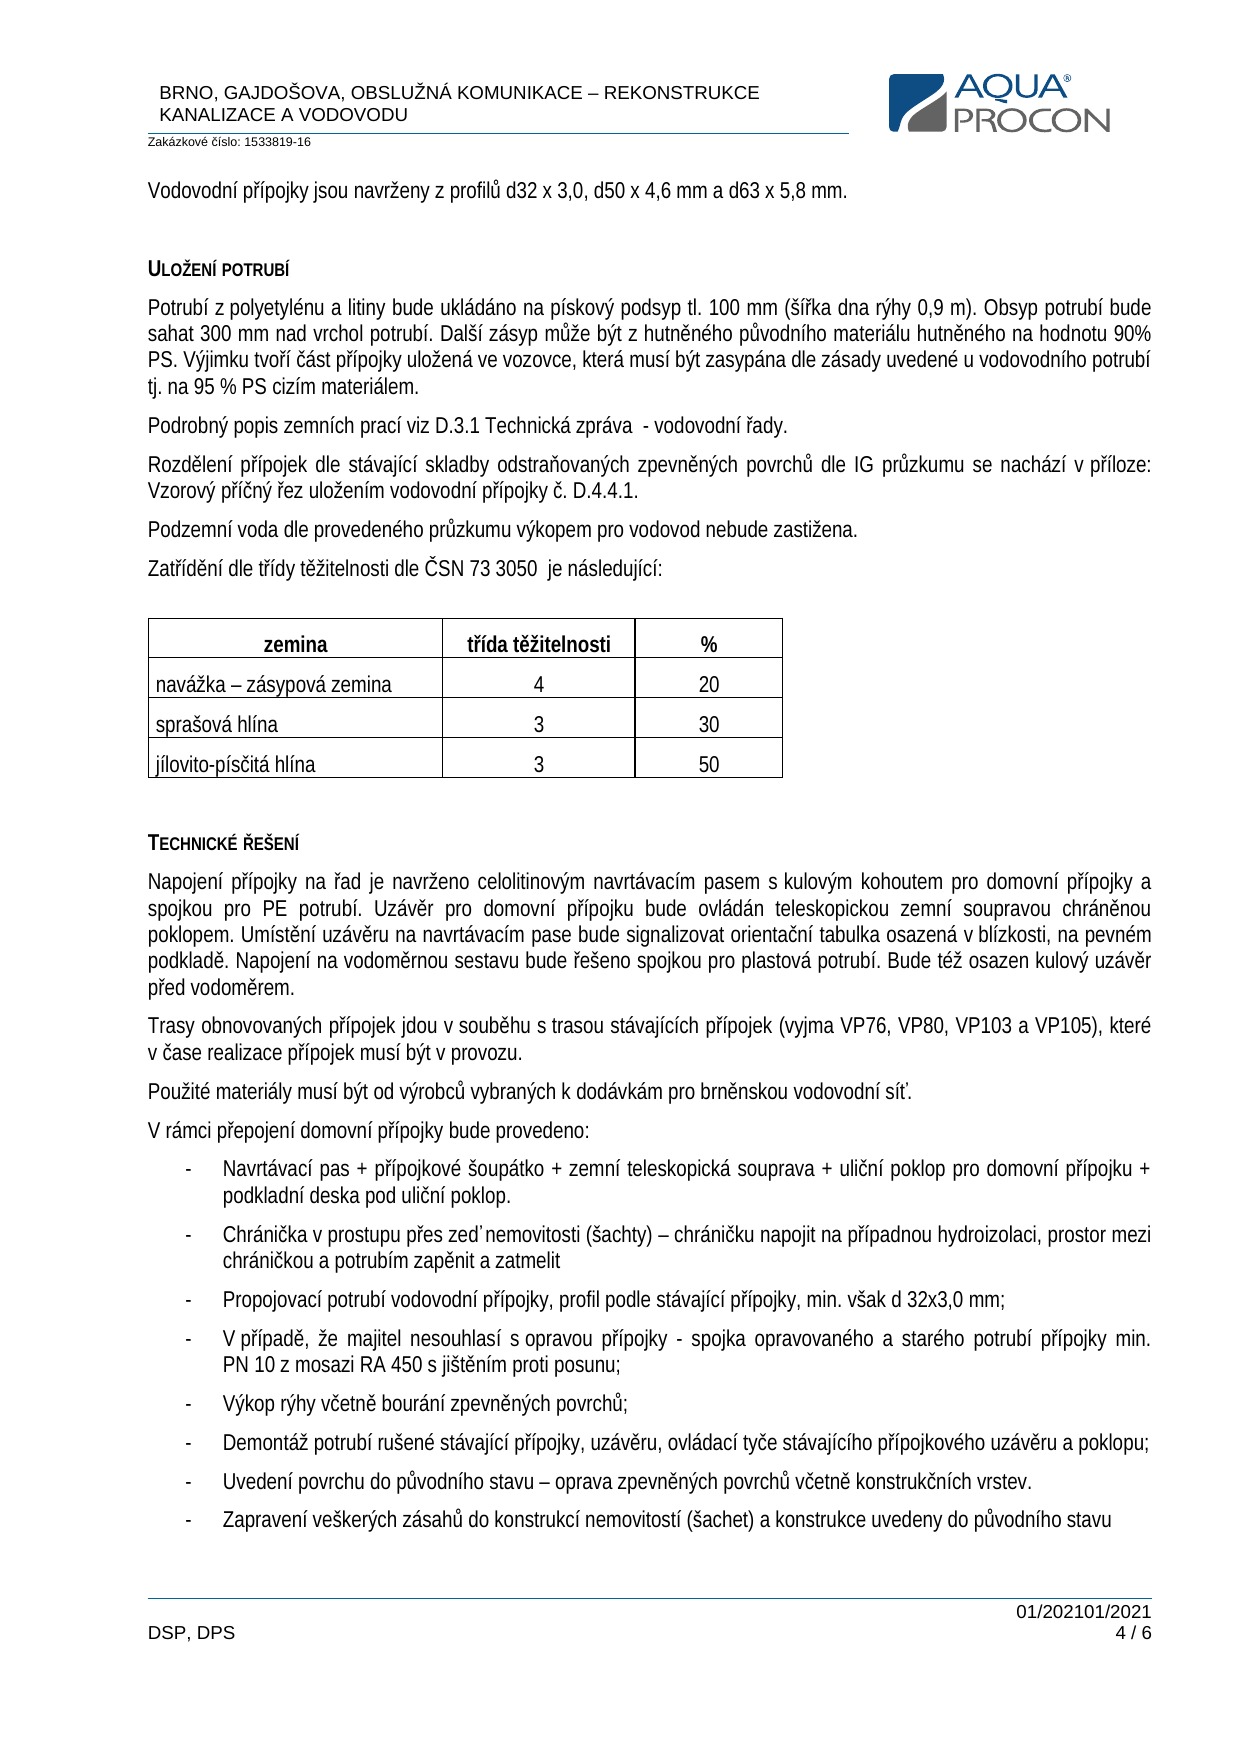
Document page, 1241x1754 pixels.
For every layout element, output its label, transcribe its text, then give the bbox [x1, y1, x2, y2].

list Výkop rýhy včetně bourání zpevněných povrchů; [185, 1390, 1152, 1416]
text Rozdělení přípojek dle stávající skladby odstraňovaných zpevněných povrchů dle IG průzkumu se nachází v příloze: Vzorový příčný řez uložením vodovodní přípojky č. D.4.4.1. [148, 451, 1152, 503]
table_cell 30 [636, 698, 782, 737]
list Demontáž potrubí rušené stávající přípojky, uzávěru, ovládací tyče stávajícího přípojkového uzávěru a poklopu; [185, 1429, 1152, 1455]
text Podzemní voda dle provedeného průzkumu výkopem pro vodovod nebude zastižena. [148, 516, 1152, 542]
table_header třída těžitelnosti [443, 619, 634, 657]
table_cell 3 [443, 698, 634, 737]
table_cell navážka – zásypová zemina [149, 658, 442, 697]
table_header % [636, 619, 782, 657]
text V rámci přepojení domovní přípojky bude provedeno: [148, 1117, 1152, 1143]
table_cell jílovito-písčitá hlína [149, 738, 442, 777]
table_cell 3 [443, 738, 634, 777]
text Podrobný popis zemních prací viz D.3.1 Technická zpráva - vodovodní řady. [148, 412, 1152, 438]
text Technické řešení [148, 829, 1152, 856]
list Propojovací potrubí vodovodní přípojky, profil podle stávající přípojky, min. však d 32x3,0 mm; [185, 1286, 1152, 1312]
table_cell 50 [636, 738, 782, 777]
list Navrtávací pas + přípojkové šoupátko + zemní teleskopická souprava + uliční poklop pro domovní přípojku + podkladní deska pod uliční poklop. [185, 1155, 1152, 1208]
list Uvedení povrchu do původního stavu – oprava zpevněných povrchů včetně konstrukčních vrstev. [185, 1468, 1152, 1494]
text Napojení přípojky na řad je navrženo celolitinovým navrtávacím pasem s kulovým kohoutem pro domovní přípojky a spojkou pro PE potrubí. Uzávěr pro domovní přípojku bude ovládán teleskopickou zemní soupravou chráněnou poklopem. Umístění uzávěru na navrtávacím pase bude signalizovat orientační tabulka osazená v blízkosti, na pevném podkladě. Napojení na vodoměrnou sestavu bude řešeno spojkou pro plastová potrubí. Bude též osazen kulový uzávěr před vodoměrem. [148, 868, 1152, 1000]
text Vodovodní přípojky jsou navrženy z profilů d32 x 3,0, d50 x 4,6 mm a d63 x 5,8 mm. [148, 177, 1152, 203]
text Uložení potrubí [148, 255, 1152, 281]
list Chránička v prostupu přes zeď nemovitosti (šachty) – chráničku napojit na případnou hydroizolaci, prostor mezi chráničkou a potrubím zapěnit a zatmelit [185, 1221, 1152, 1273]
text Potrubí z polyetylénu a litiny bude ukládáno na pískový podsyp tl. (šířka dna rýhy 0,9 m). Obsyp potrubí bude sahat nad vrchol potrubí. Další zásyp může být z hutněného původního materiálu hutněného na hodnotu 90% PS. Výjimku tvoří část přípojky uložená ve vozovce, která musí být zasypána dle zásady uvedené u vodovodního potrubí tj. na 95 % PS cizím materiálem. [148, 294, 1152, 399]
text Zatřídění dle třídy těžitelnosti dle ČSN 73 3050 je následující: [148, 554, 1152, 581]
table_cell sprašová hlína [149, 698, 442, 737]
table_cell 4 [443, 658, 634, 697]
table_header zemina [149, 619, 442, 657]
table_cell 20 [636, 658, 782, 697]
list V případě, že majitel nesouhlasí s opravou přípojky - spojka opravovaného a starého potrubí přípojky min. PN 10 z mosazi RA 450 s jištěním proti posunu; [185, 1325, 1152, 1377]
list Zapravení veškerých zásahů do konstrukcí nemovitostí (šachet) a konstrukce uvedeny do původního stavu [185, 1506, 1152, 1533]
text Použité materiály musí být od výrobců vybraných k dodávkám pro brněnskou vodovodní síť. [148, 1078, 1152, 1104]
text Trasy obnovovaných přípojek jdou v souběhu s trasou stávajících přípojek (vyjma VP76, VP80, VP103 a VP105), které v čase realizace přípojek musí být v provozu. [148, 1012, 1152, 1065]
